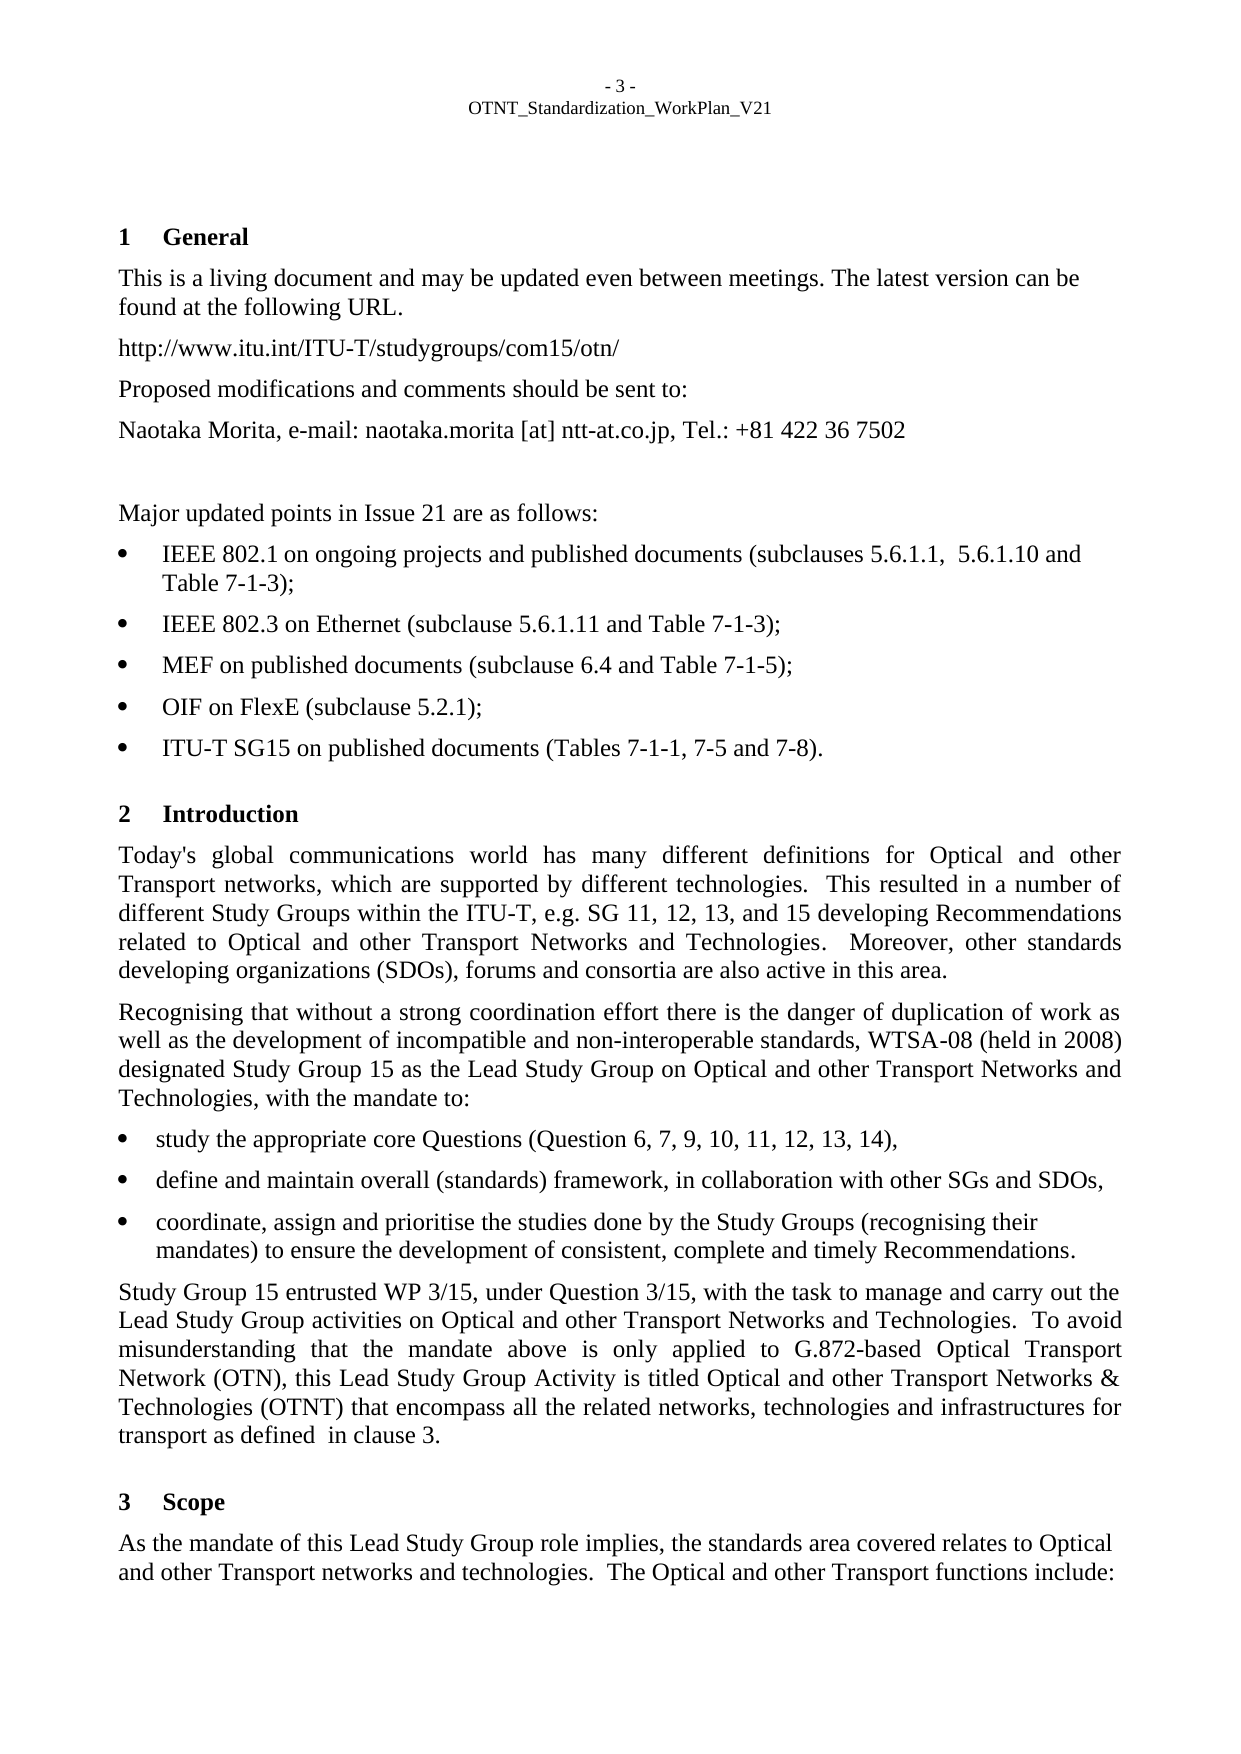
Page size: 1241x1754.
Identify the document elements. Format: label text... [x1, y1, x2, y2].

list study the appropriate core Questions (Question 6, 7, 9, 10, 11, 12, 13, 14), [118, 1124, 1122, 1153]
text Naotaka Morita, e-mail: naotaka.morita [at] ntt-at.co.jp, Tel.: +81 422 36 7502 [118, 415, 1122, 444]
subtitle Introduction [118, 799, 1122, 828]
text Recognising that without a strong coordination effort there is the danger of duplication of work as well as the development of incompatible and non-interoperable standards, WTSA-08 (held in 2008) designated Study Group 15 as the Lead Study Group on Optical and other Transport Networks and Technologies, with the mandate to: [118, 997, 1122, 1112]
subtitle General [118, 222, 1122, 250]
text As the mandate of this Lead Study Group role implies, the standards area covered relates to Optical and other Transport networks and technologies. The Optical and other Transport functions include: [118, 1528, 1122, 1585]
text Proposed modifications and comments should be sent to: [118, 374, 1122, 403]
text http://www.itu.int/ITU-T/studygroups/com15/otn/ [118, 333, 1122, 362]
list MEF on published documents (subclause 6.4 and Table 7-1-5); [118, 650, 1122, 679]
list coordinate, assign and prioritise the studies done by the Study Groups (recognising their mandates) to ensure the development of consistent, complete and timely Recommendations. [118, 1207, 1122, 1264]
list ITU-T SG15 on published documents (Tables 7-1-1, 7-5 and 7-8). [118, 733, 1122, 762]
text This is a living document and may be updated even between meetings. The latest version can be found at the following URL. [118, 263, 1122, 320]
text Major updated points in Issue 21 are as follows: [118, 498, 1122, 527]
text Today's global communications world has many different definitions for Optical and other Transport networks, which are supported by different technologies. This resulted in a number of different Study Groups within the ITU-T, e.g. SG 11, 12, 13, and 15 developing Recommendations related to Optical and other Transport Networks and Technologies. Moreover, other standards developing organizations (SDOs), forums and consortia are also active in this area. [118, 840, 1122, 984]
list OIF on FlexE (subclause 5.2.1); [118, 692, 1122, 720]
list define and maintain overall (standards) framework, in collaboration with other SGs and SDOs, [118, 1165, 1122, 1194]
text Study Group 15 entrusted WP 3/15, under Question 3/15, with the task to manage and carry out the Lead Study Group activities on Optical and other Transport Networks and Technologies. To avoid misunderstanding that the mandate above is only applied to G.872-based Optical Transport Network (OTN), this Lead Study Group Activity is titled Optical and other Transport Networks & Technologies (OTNT) that encompass all the related networks, technologies and infrastructures for transport as defined in clause 3. [118, 1277, 1122, 1449]
subtitle Scope [118, 1487, 1122, 1515]
list IEEE 802.1 on ongoing projects and published documents (subclauses 5.6.1.1, 5.6.1.10 and Table 7-1-3); [118, 539, 1122, 597]
list IEEE 802.3 on Ethernet (subclause 5.6.1.11 and Table 7-1-3); [118, 609, 1122, 638]
